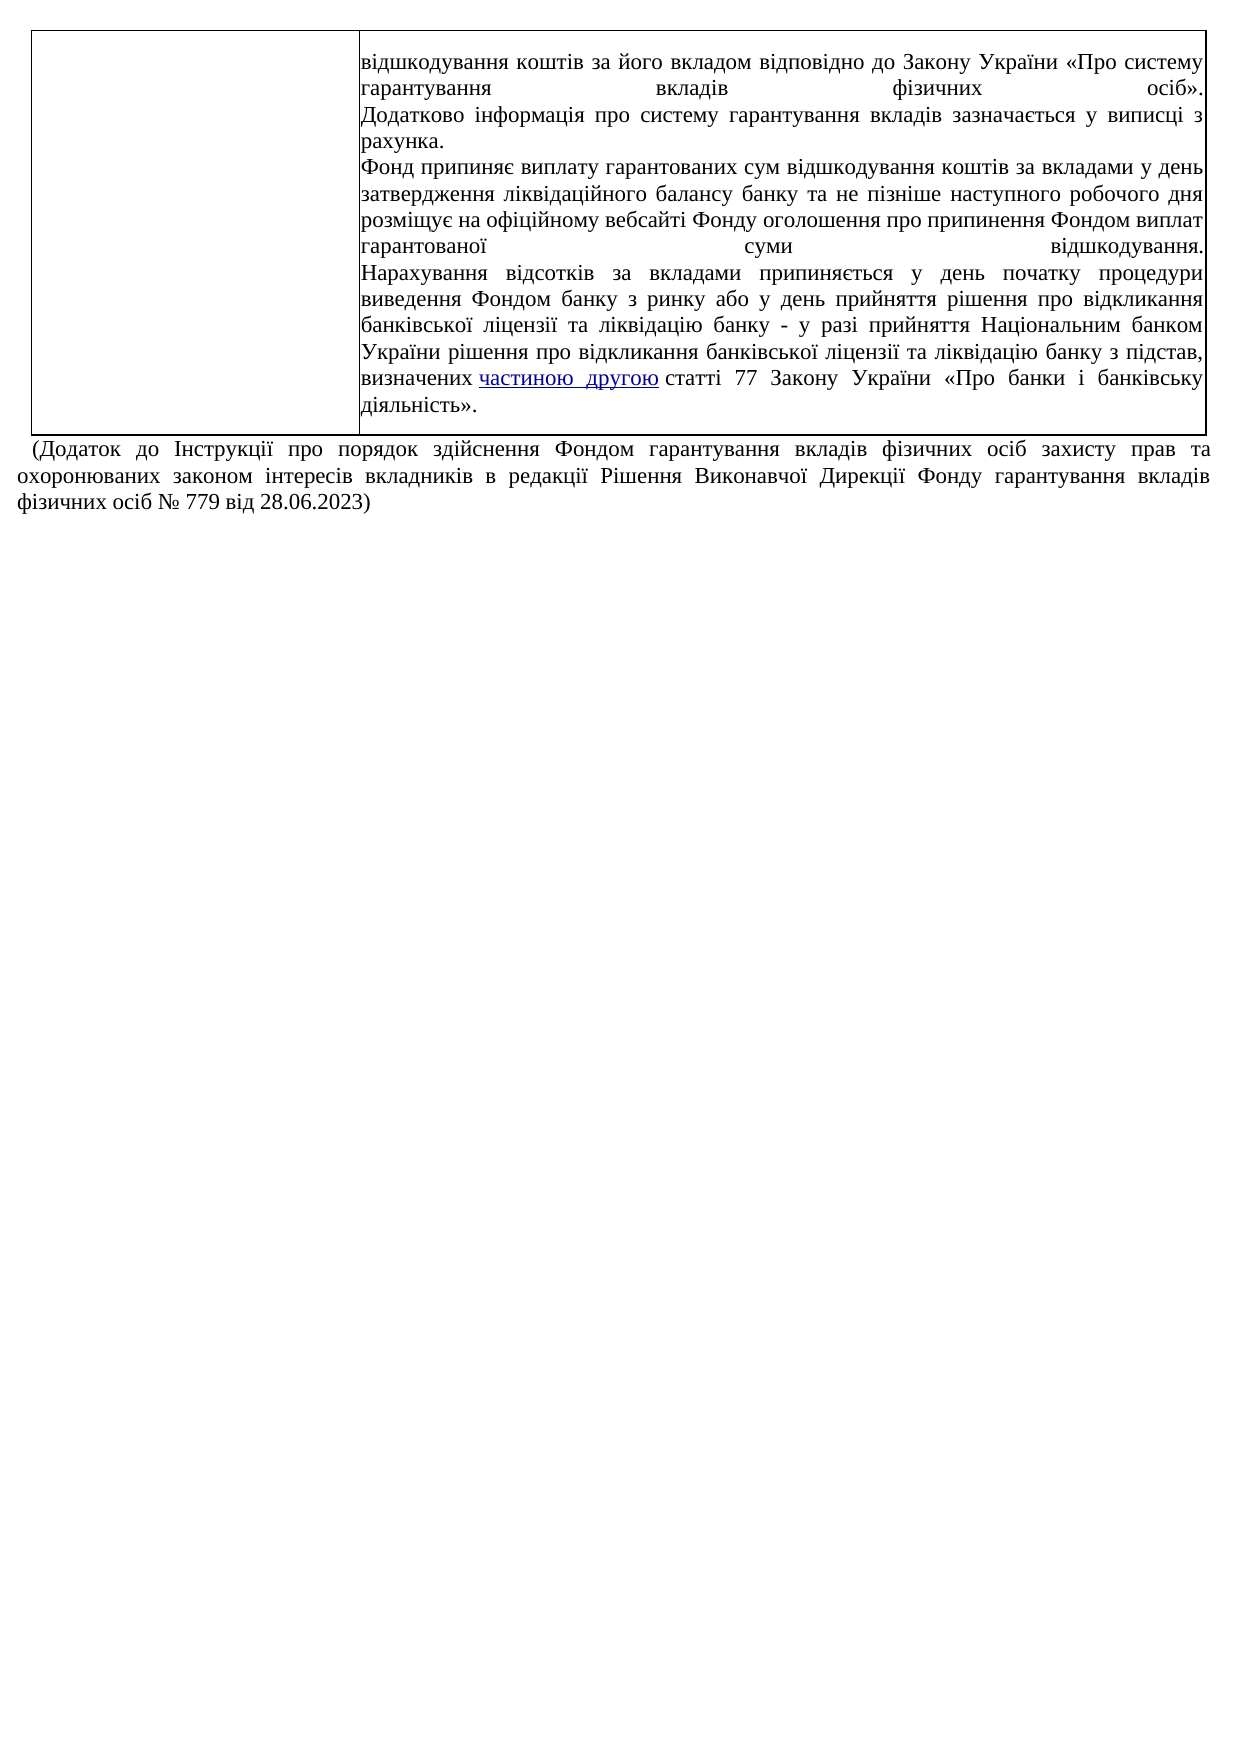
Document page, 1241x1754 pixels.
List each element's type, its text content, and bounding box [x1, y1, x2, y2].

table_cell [32, 31, 359, 434]
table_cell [360, 31, 1205, 434]
text (Додаток до Інструкції про порядок здійснення Фондом гарантування вкладів фізичних осіб захисту прав та охоронюваних законом інтересів вкладників в редакції Рішення Виконавчої Дирекції Фонду гарантування вкладів фізичних осіб № 779 від 28.06.2023) [17, 435, 1212, 514]
